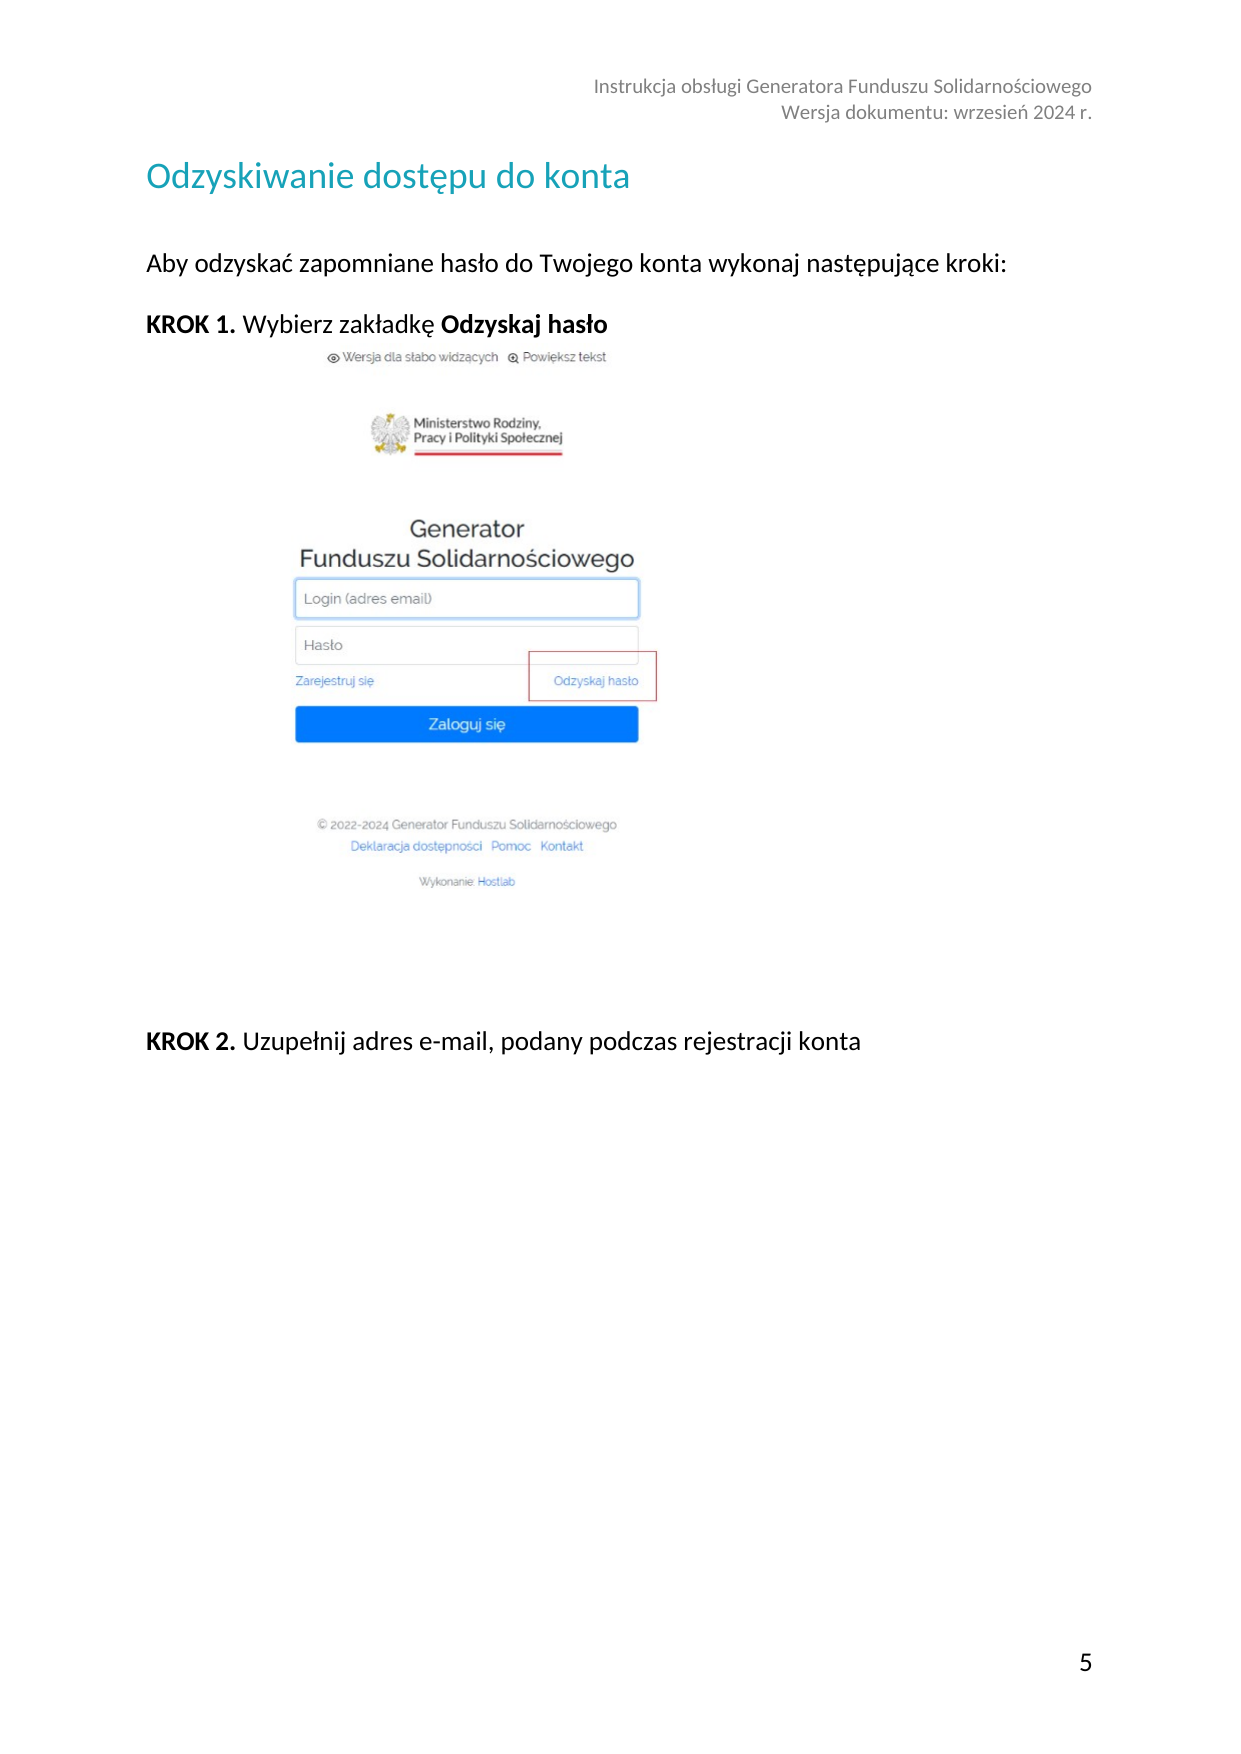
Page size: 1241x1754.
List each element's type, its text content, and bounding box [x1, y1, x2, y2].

text KROK 2. Uzupełnij adres e-mail, podany podczas rejestracji konta [146, 1024, 1093, 1058]
subtitle Odzyskiwanie dostępu do konta [146, 152, 1093, 198]
picture [147, 343, 796, 926]
text Aby odzyskać zapomniane hasło do Twojego konta wykonaj następujące kroki: [146, 246, 1093, 279]
text KROK 1. Wybierz zakładkę Odzyskaj hasło [146, 308, 1093, 341]
